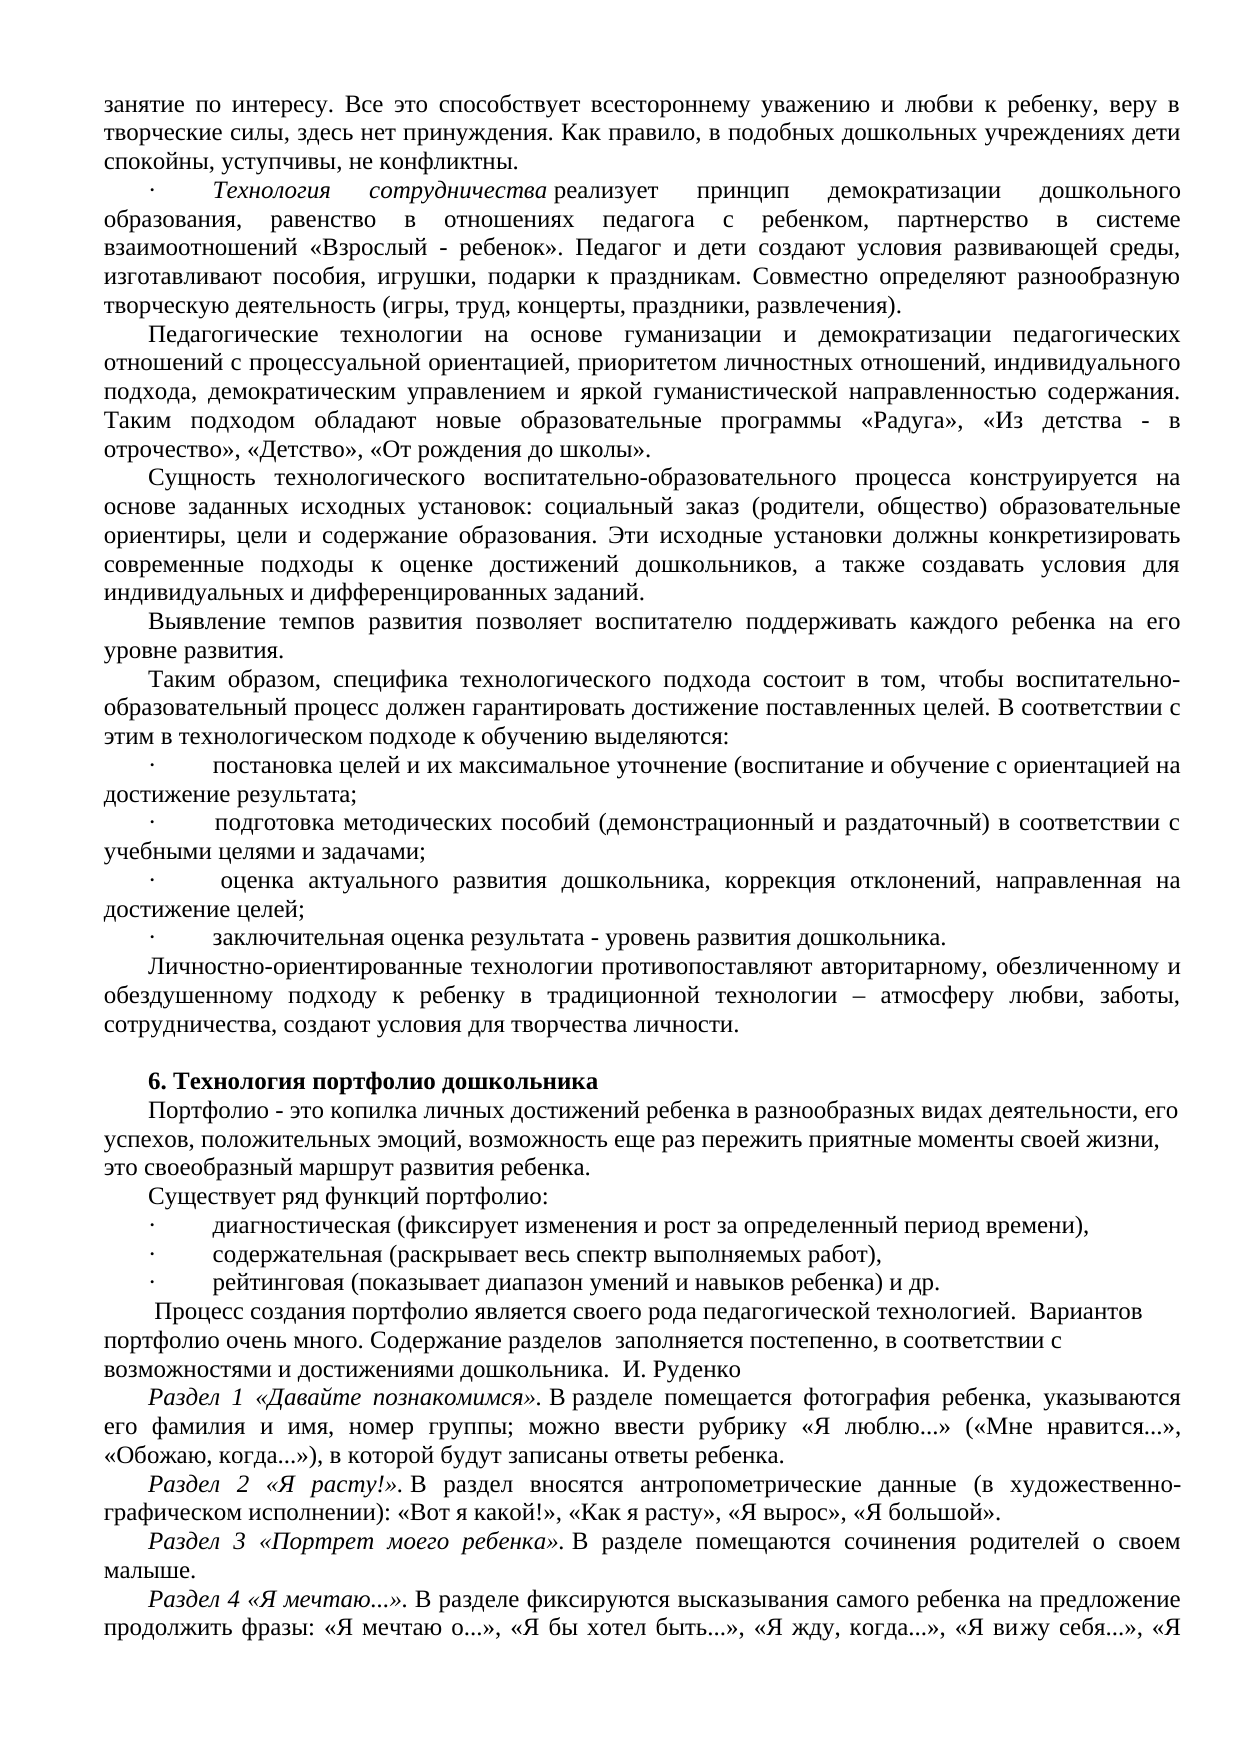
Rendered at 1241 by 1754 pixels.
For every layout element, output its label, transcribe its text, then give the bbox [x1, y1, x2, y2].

text Таким образом, специфика технологического подхода состоит в том, чтобы воспитательно-образовательный процесс должен гарантировать достижение поставленных целей. В соответствии с этим в технологическом подходе к обучению выделяются: [103, 664, 1181, 750]
text Личностно-ориентированные технологии противопоставляют авторитарному, обезличенному и обездушенному подходу к ребенку в традиционной технологии – атмосферу любви, заботы, сотрудничества, создают условия для творчества личности. [103, 951, 1181, 1037]
text Педагогические технологии на основе гуманизации и демократизации педагогических отношений с процессуальной ориентацией, приоритетом личностных отношений, индивидуального подхода, демократическим управлением и яркой гуманистической направленностью содержания. Таким подходом обладают новые образовательные программы «Радуга», «Из детства - в отрочество», «Детство», «От рождения до школы». [103, 319, 1181, 462]
text · Технология сотрудничества реализует принцип демократизации дошкольного образования, равенство в отношениях педагога с ребенком, партнерство в системе взаимоотношений «Взрослый - ребенок». Педагог и дети создают условия развивающей среды, изготавливают пособия, игрушки, подарки к праздникам. Совместно определяют разнообразную творческую деятельность (игры, труд, концерты, праздники, развлечения). [103, 175, 1181, 319]
text · заключительная оценка результата - уровень развития дошкольника. [103, 922, 1181, 951]
text Портфолио - это копилка личных достижений ребенка в разнообразных видах деятельности, его успехов, положительных эмоций, возможность еще раз пережить приятные моменты своей жизни, это своеобразный маршрут развития ребенка. [103, 1095, 1181, 1181]
text Сущность технологического воспитательно-образовательного процесса конструируется на основе заданных исходных установок: социальный заказ (родители, общество) образовательные ориентиры, цели и содержание образования. Эти исходные установки должны конкретизировать современные подходы к оценке достижений дошкольников, а также создавать условия для индивидуальных и дифференцированных заданий. [103, 462, 1181, 606]
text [103, 89, 1181, 175]
text Процесс создания портфолио является своего рода педагогической технологией. Вариантов портфолио очень много. Содержание разделов заполняется постепенно, в соответствии с возможностями и достижениями дошкольника. И. Руденко [103, 1296, 1181, 1382]
text · подготовка методических пособий (демонстрационный и раздаточный) в соответствии с учебными целями и задачами; [103, 807, 1181, 865]
text · содержательная (раскрывает весь спектр выполняемых работ), [103, 1239, 1181, 1267]
text Раздел 3 «Портрет моего ребенка». В разделе помещаются сочинения родителей о своем малыше. [103, 1526, 1181, 1584]
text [103, 1584, 1181, 1641]
text Выявление темпов развития позволяет воспитателю поддерживать каждого ребенка на его уровне развития. [103, 606, 1181, 664]
text · рейтинговая (показывает диапазон умений и навыков ребенка) и др. [103, 1267, 1181, 1296]
text Раздел 1 «Давайте познакомимся». В разделе помещается фотография ребенка, указываются его фамилия и имя, номер группы; можно ввести рубрику «Я люблю...» («Мне нравится...», «Обожаю, когда...»), в которой будут записаны ответы ребенка. [103, 1382, 1181, 1469]
text · оценка актуального развития дошкольника, коррекция отклонений, направленная на достижение целей; [103, 865, 1181, 922]
text Раздел 2 «Я расту!». В раздел вносятся антропометрические данные (в художественно-графическом исполнении): «Вот я какой!», «Как я расту», «Я вырос», «Я большой». [103, 1469, 1181, 1526]
text Существует ряд функций портфолио: [103, 1181, 1181, 1210]
text 6. Технология портфолио дошкольника [103, 1066, 1181, 1095]
text · постановка целей и их максимальное уточнение (воспитание и обучение с ориентацией на достижение результата; [103, 750, 1181, 807]
text · диагностическая (фиксирует изменения и рост за определенный период времени), [103, 1210, 1181, 1239]
